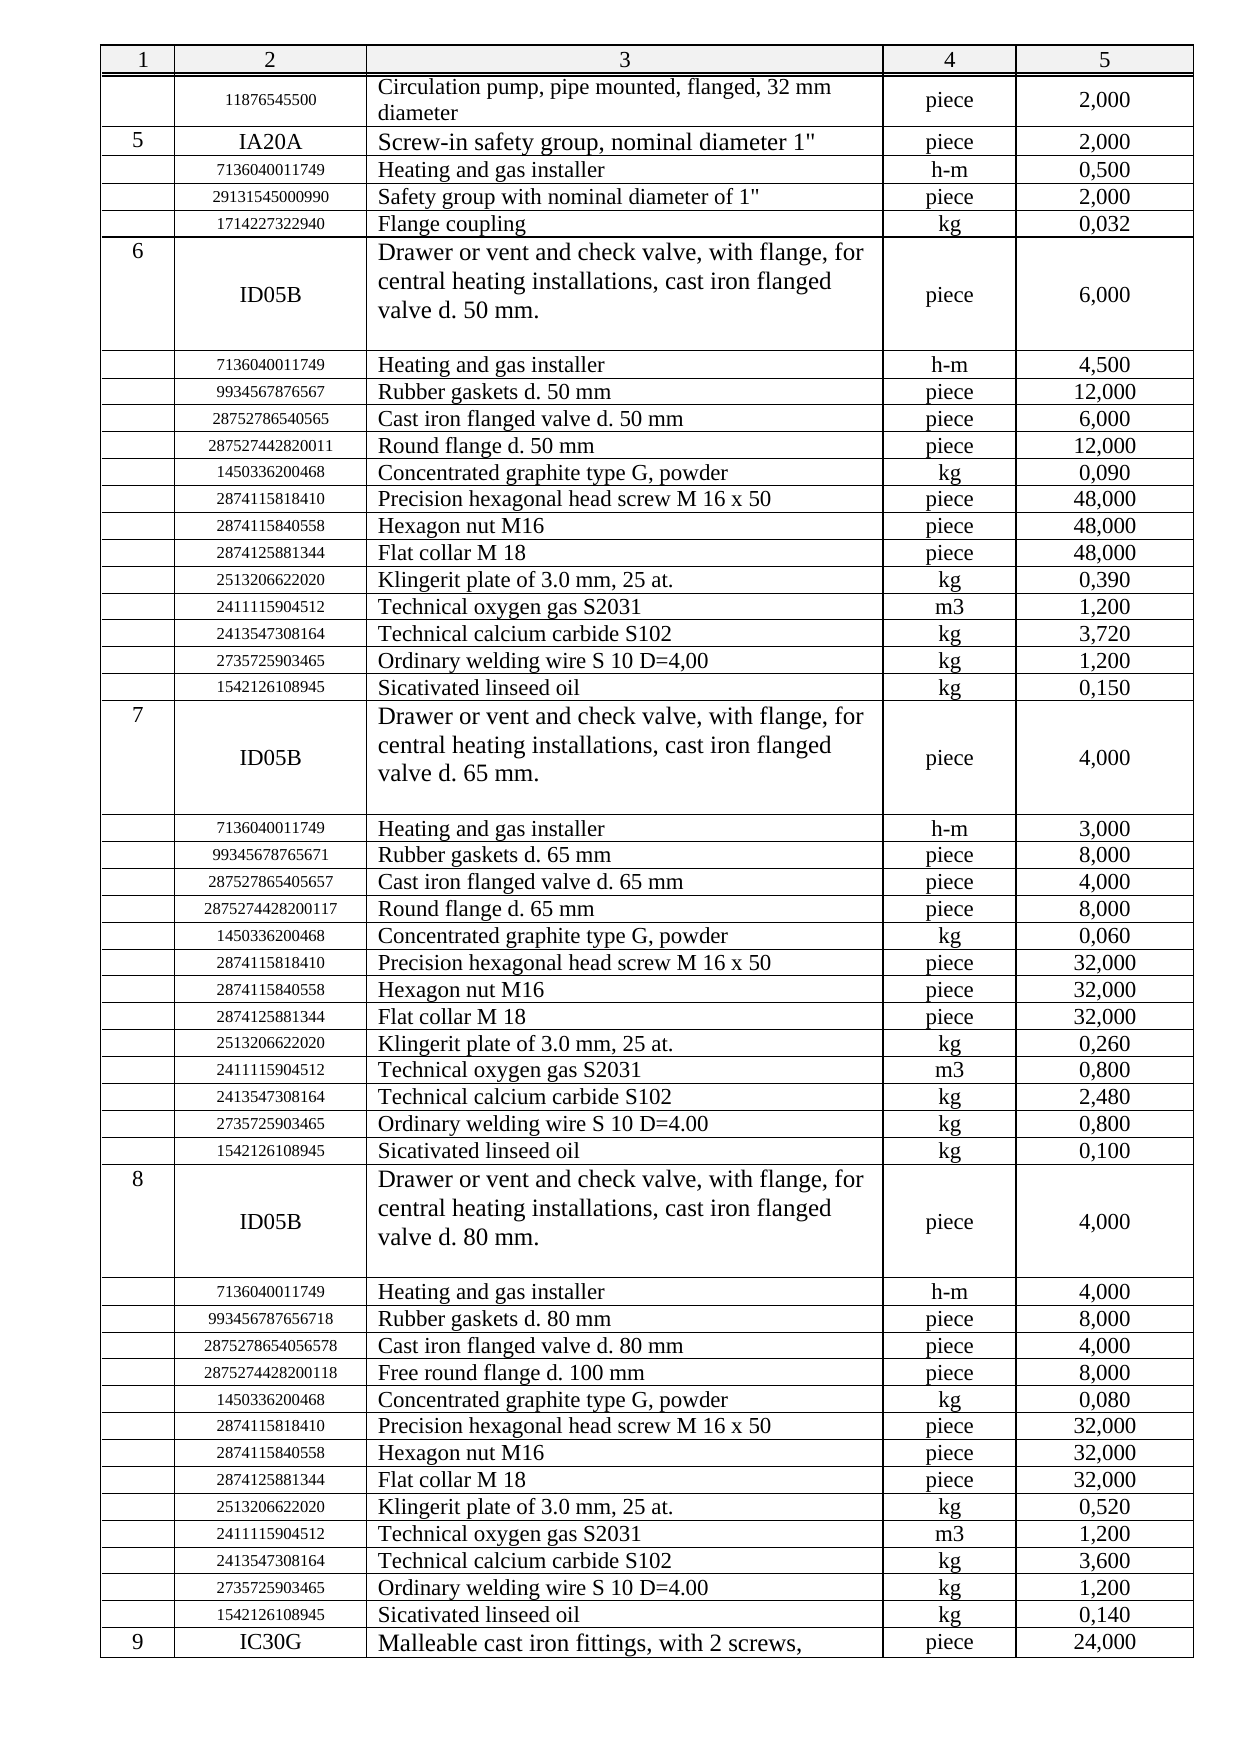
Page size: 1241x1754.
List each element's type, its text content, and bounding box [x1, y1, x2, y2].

table_cell kg [884, 211, 1015, 236]
table_cell 48,000 [1017, 540, 1193, 566]
table_cell 2413547308164 [175, 1084, 366, 1110]
table_cell [101, 815, 174, 841]
table_cell 24,000 [1017, 1628, 1193, 1657]
table_cell 2,000 [1017, 77, 1193, 126]
table_cell 48,000 [1017, 513, 1193, 539]
table_cell 2735725903465 [175, 1574, 366, 1600]
table_cell 0,080 [1017, 1386, 1193, 1412]
table_cell Heating and gas installer [367, 1278, 882, 1304]
table_cell [101, 923, 174, 948]
table_cell m3 [884, 1057, 1015, 1083]
table_cell [101, 1084, 174, 1110]
table_cell 7136040011749 [175, 156, 366, 183]
table_cell 7 [101, 701, 174, 814]
table_cell 32,000 [1017, 976, 1193, 1002]
table_cell ID05B [175, 701, 366, 814]
table_cell kg [884, 1494, 1015, 1519]
table_cell 32,000 [1017, 950, 1193, 975]
table_cell 0,032 [1017, 211, 1193, 236]
table_cell 1542126108945 [175, 1138, 366, 1163]
table_cell h-m [884, 351, 1015, 377]
table_cell Hexagon nut M16 [367, 1440, 882, 1466]
table_cell [101, 1521, 174, 1546]
table_cell piece [884, 540, 1015, 566]
table_cell [101, 869, 174, 895]
table_cell 1,200 [1017, 1521, 1193, 1546]
table_cell [101, 1467, 174, 1493]
table_cell [101, 1278, 174, 1304]
table_cell Sicativated linseed oil [367, 1601, 882, 1627]
table_cell Technical oxygen gas S2031 [367, 1521, 882, 1546]
table_cell Circulation pump, pipe mounted, flanged, 32 mm diameter [367, 77, 882, 126]
table_cell [101, 1138, 174, 1163]
table_cell 0,100 [1017, 1138, 1193, 1163]
table_cell 0,090 [1017, 459, 1193, 485]
table_cell 8 [101, 1165, 174, 1277]
table_cell IA20A [175, 127, 366, 155]
table_cell ID05B [175, 1165, 366, 1277]
table_cell Precision hexagonal head screw M 16 x 50 [367, 486, 882, 512]
table_cell [101, 594, 174, 619]
table_cell 2,000 [1017, 127, 1193, 155]
table_cell 3,720 [1017, 620, 1193, 646]
table_cell 2411115904512 [175, 1521, 366, 1546]
table_cell 0,390 [1017, 567, 1193, 592]
table_cell kg [884, 1601, 1015, 1627]
table_cell Rubber gaskets d. 50 mm [367, 379, 882, 404]
table_cell Technical calcium carbide S102 [367, 1084, 882, 1110]
table_cell [101, 1413, 174, 1439]
table_cell [101, 896, 174, 922]
table_cell 48,000 [1017, 486, 1193, 512]
table_cell piece [884, 405, 1015, 431]
table_cell [101, 1057, 174, 1083]
table_cell 4,000 [1017, 869, 1193, 895]
table_cell piece [884, 976, 1015, 1002]
table_cell 29131545000990 [175, 184, 366, 209]
table_cell [101, 459, 174, 485]
table_cell 0,150 [1017, 674, 1193, 700]
table_cell kg [884, 647, 1015, 673]
table_cell 0,260 [1017, 1030, 1193, 1056]
table_cell 2875278654056578 [175, 1333, 366, 1358]
table_cell [101, 405, 174, 431]
table_cell Ordinary welding wire S 10 D=4,00 [367, 647, 882, 673]
table_cell [101, 976, 174, 1002]
table_cell [101, 513, 174, 539]
table_cell 32,000 [1017, 1467, 1193, 1493]
table_cell Technical calcium carbide S102 [367, 1548, 882, 1573]
table_cell Ordinary welding wire S 10 D=4.00 [367, 1574, 882, 1600]
table_cell [101, 1548, 174, 1573]
table_cell 2875274428200118 [175, 1359, 366, 1385]
table_cell 0,060 [1017, 923, 1193, 948]
table_cell kg [884, 1084, 1015, 1110]
table_cell [101, 1494, 174, 1519]
table_cell piece [884, 1003, 1015, 1029]
table_cell 1450336200468 [175, 459, 366, 485]
table_cell piece [884, 842, 1015, 868]
table_cell 287527442820011 [175, 432, 366, 458]
table_cell h-m [884, 156, 1015, 183]
table_cell h-m [884, 1278, 1015, 1304]
table_cell Sicativated linseed oil [367, 674, 882, 700]
table_cell Drawer or vent and check valve, with flange, for central heating installations, cast iron flanged valve d. 80 mm. [367, 1165, 882, 1277]
table_cell Drawer or vent and check valve, with flange, for central heating installations, cast iron flanged valve d. 50 mm. [367, 238, 882, 350]
table_cell Flange coupling [367, 211, 882, 236]
table_cell piece [884, 1359, 1015, 1385]
table_cell h-m [884, 815, 1015, 841]
table_cell kg [884, 1548, 1015, 1573]
table_cell [101, 1333, 174, 1358]
table_header 5 [1017, 46, 1193, 72]
table_cell 7136040011749 [175, 815, 366, 841]
table_cell [101, 1111, 174, 1137]
table_cell 1450336200468 [175, 923, 366, 948]
table_cell [101, 1359, 174, 1385]
table_cell [101, 540, 174, 566]
table_cell [101, 567, 174, 592]
table_cell 2411115904512 [175, 1057, 366, 1083]
table_cell Precision hexagonal head screw M 16 x 50 [367, 950, 882, 975]
table_cell 1714227322940 [175, 211, 366, 236]
table_cell 4,000 [1017, 1278, 1193, 1304]
table_cell Klingerit plate of 3.0 mm, 25 at. [367, 1030, 882, 1056]
table_cell 0,520 [1017, 1494, 1193, 1519]
table_cell [101, 379, 174, 404]
table_cell piece [884, 1467, 1015, 1493]
table_cell Heating and gas installer [367, 351, 882, 377]
table_cell 3,600 [1017, 1548, 1193, 1573]
table_cell Rubber gaskets d. 65 mm [367, 842, 882, 868]
table_cell 0,500 [1017, 156, 1193, 183]
table_cell 2875274428200117 [175, 896, 366, 922]
table_cell kg [884, 1030, 1015, 1056]
table_cell Cast iron flanged valve d. 65 mm [367, 869, 882, 895]
table_cell piece [884, 869, 1015, 895]
table_cell 287527865405657 [175, 869, 366, 895]
table_cell piece [884, 1440, 1015, 1466]
table_cell Technical calcium carbide S102 [367, 620, 882, 646]
table_cell [101, 351, 174, 377]
table_cell 993456787656718 [175, 1306, 366, 1331]
table_header 1 [101, 46, 174, 72]
table_cell 32,000 [1017, 1003, 1193, 1029]
table_cell Heating and gas installer [367, 156, 882, 183]
table_cell Technical oxygen gas S2031 [367, 1057, 882, 1083]
table_cell piece [884, 1628, 1015, 1657]
table_cell Flat collar M 18 [367, 1003, 882, 1029]
table_cell Klingerit plate of 3.0 mm, 25 at. [367, 567, 882, 592]
table_cell piece [884, 513, 1015, 539]
table_cell Free round flange d. 100 mm [367, 1359, 882, 1385]
table_cell Rubber gaskets d. 80 mm [367, 1306, 882, 1331]
table_cell Round flange d. 65 mm [367, 896, 882, 922]
table_cell Heating and gas installer [367, 815, 882, 841]
table_cell 8,000 [1017, 842, 1193, 868]
table_cell 2513206622020 [175, 1030, 366, 1056]
table_cell 0,800 [1017, 1057, 1193, 1083]
table_cell 2735725903465 [175, 647, 366, 673]
table_cell 2413547308164 [175, 620, 366, 646]
table_cell [101, 211, 174, 236]
table_cell Flat collar M 18 [367, 540, 882, 566]
table_cell 2874125881344 [175, 1467, 366, 1493]
table_cell Cast iron flanged valve d. 80 mm [367, 1333, 882, 1358]
table_cell 9934567876567 [175, 379, 366, 404]
table_cell 8,000 [1017, 1306, 1193, 1331]
table_cell 1450336200468 [175, 1386, 366, 1412]
table_cell [101, 1386, 174, 1412]
table_cell 4,000 [1017, 1333, 1193, 1358]
table_cell 2874115840558 [175, 1440, 366, 1466]
table_cell 11876545500 [175, 77, 366, 126]
table_cell 8,000 [1017, 1359, 1193, 1385]
table_cell Concentrated graphite type G, powder [367, 459, 882, 485]
table_cell 0,140 [1017, 1601, 1193, 1627]
table_cell piece [884, 127, 1015, 155]
table_cell 1,200 [1017, 1574, 1193, 1600]
table_cell [101, 156, 174, 183]
table_cell [101, 486, 174, 512]
table_cell kg [884, 567, 1015, 592]
table_cell 2735725903465 [175, 1111, 366, 1137]
table_cell 99345678765671 [175, 842, 366, 868]
table_cell 1542126108945 [175, 1601, 366, 1627]
table_cell Technical oxygen gas S2031 [367, 594, 882, 619]
table_cell kg [884, 459, 1015, 485]
table_cell [101, 1306, 174, 1331]
table_cell piece [884, 432, 1015, 458]
table_cell Screw-in safety group, nominal diameter 1" [367, 127, 882, 155]
table_cell m3 [884, 594, 1015, 619]
table_cell piece [884, 238, 1015, 350]
table_cell piece [884, 701, 1015, 814]
table_cell 1,200 [1017, 647, 1193, 673]
table_cell piece [884, 184, 1015, 209]
table_cell kg [884, 1574, 1015, 1600]
table_cell kg [884, 923, 1015, 948]
table_cell 8,000 [1017, 896, 1193, 922]
table_cell 7136040011749 [175, 1278, 366, 1304]
table_cell 2413547308164 [175, 1548, 366, 1573]
table_cell Safety group with nominal diameter of 1" [367, 184, 882, 209]
table_cell 32,000 [1017, 1413, 1193, 1439]
table_cell 2874115818410 [175, 486, 366, 512]
table_cell [101, 1030, 174, 1056]
table_cell [101, 647, 174, 673]
table_cell 2,480 [1017, 1084, 1193, 1110]
table_cell kg [884, 1111, 1015, 1137]
table_header 4 [884, 46, 1015, 72]
table_cell 7136040011749 [175, 351, 366, 377]
table_cell [101, 1601, 174, 1627]
table_cell kg [884, 674, 1015, 700]
table_cell Drawer or vent and check valve, with flange, for central heating installations, cast iron flanged valve d. 65 mm. [367, 701, 882, 814]
table_cell [101, 950, 174, 975]
table_cell Round flange d. 50 mm [367, 432, 882, 458]
table_cell piece [884, 950, 1015, 975]
table_cell ID05B [175, 238, 366, 350]
table_header 3 [367, 46, 882, 72]
table_cell piece [884, 1333, 1015, 1358]
table_cell 2874115818410 [175, 950, 366, 975]
table_cell [101, 184, 174, 209]
table_cell 2411115904512 [175, 594, 366, 619]
table_cell Concentrated graphite type G, powder [367, 923, 882, 948]
table_cell Concentrated graphite type G, powder [367, 1386, 882, 1412]
table_header 2 [175, 46, 366, 72]
table_cell 9 [101, 1628, 174, 1657]
table_cell [101, 1574, 174, 1600]
table_cell piece [884, 896, 1015, 922]
table_cell 6,000 [1017, 238, 1193, 350]
table_cell 3,000 [1017, 815, 1193, 841]
table_cell 32,000 [1017, 1440, 1193, 1466]
table_cell Ordinary welding wire S 10 D=4.00 [367, 1111, 882, 1137]
table_cell piece [884, 1306, 1015, 1331]
table_cell m3 [884, 1521, 1015, 1546]
table_cell Hexagon nut M16 [367, 976, 882, 1002]
table_cell [101, 842, 174, 868]
table_cell 4,500 [1017, 351, 1193, 377]
table_cell [101, 432, 174, 458]
table_cell 2874125881344 [175, 1003, 366, 1029]
table_cell 12,000 [1017, 379, 1193, 404]
table_cell Cast iron flanged valve d. 50 mm [367, 405, 882, 431]
table_cell 4,000 [1017, 701, 1193, 814]
table_cell piece [884, 486, 1015, 512]
table_cell [101, 674, 174, 700]
table_cell 4,000 [1017, 1165, 1193, 1277]
table_cell 12,000 [1017, 432, 1193, 458]
table_cell Precision hexagonal head screw M 16 x 50 [367, 1413, 882, 1439]
table_cell [101, 620, 174, 646]
table_cell [101, 1440, 174, 1466]
table_cell 5 [101, 127, 174, 155]
table_cell kg [884, 1138, 1015, 1163]
table_cell 6,000 [1017, 405, 1193, 431]
table_cell 1542126108945 [175, 674, 366, 700]
table_cell 1,200 [1017, 594, 1193, 619]
table_cell Sicativated linseed oil [367, 1138, 882, 1163]
table_cell kg [884, 1386, 1015, 1412]
table_cell Hexagon nut M16 [367, 513, 882, 539]
table_cell 2874115840558 [175, 513, 366, 539]
table_cell 0,800 [1017, 1111, 1193, 1137]
table_cell [101, 1003, 174, 1029]
table_cell IC30G [175, 1628, 366, 1657]
table_cell piece [884, 77, 1015, 126]
table_cell Klingerit plate of 3.0 mm, 25 at. [367, 1494, 882, 1519]
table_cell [367, 1628, 882, 1657]
table_cell [101, 76, 174, 126]
table_cell piece [884, 1165, 1015, 1277]
table_cell 2513206622020 [175, 1494, 366, 1519]
table_cell piece [884, 379, 1015, 404]
table_cell Flat collar M 18 [367, 1467, 882, 1493]
table_cell 2874115840558 [175, 976, 366, 1002]
table_cell 2874115818410 [175, 1413, 366, 1439]
table_cell kg [884, 620, 1015, 646]
table_cell 2,000 [1017, 184, 1193, 209]
table_cell 2874125881344 [175, 540, 366, 566]
table_cell 6 [101, 237, 174, 350]
table_cell 28752786540565 [175, 405, 366, 431]
table_cell 2513206622020 [175, 567, 366, 592]
table_cell piece [884, 1413, 1015, 1439]
